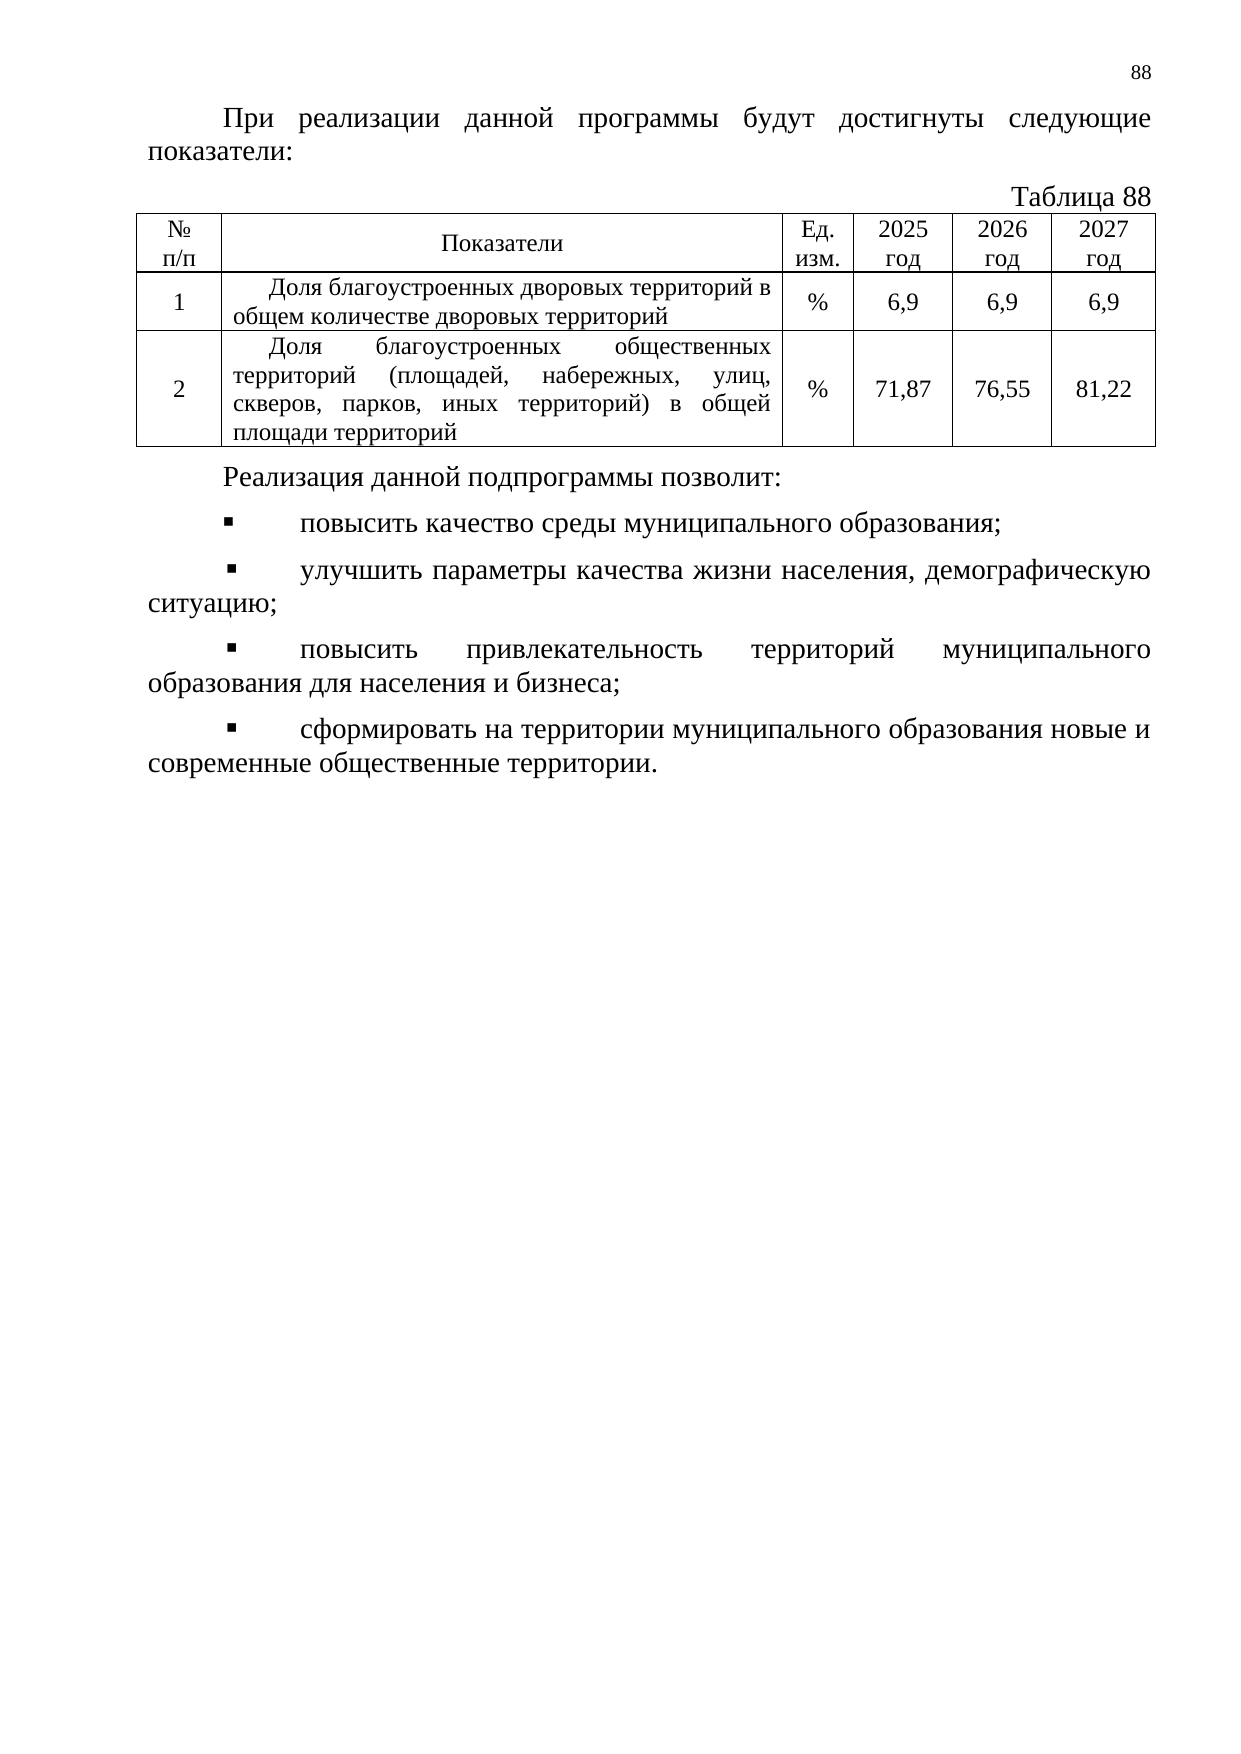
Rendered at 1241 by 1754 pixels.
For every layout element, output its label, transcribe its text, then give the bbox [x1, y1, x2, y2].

text При реализации данной программы будут достигнуты следующие показатели: [148, 100, 1152, 167]
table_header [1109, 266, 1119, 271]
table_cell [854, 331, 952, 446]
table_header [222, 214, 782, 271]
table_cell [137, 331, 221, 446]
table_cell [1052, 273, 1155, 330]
list повысить привлекательность территорий муниципального образования для населения и бизнеса; [148, 631, 1152, 699]
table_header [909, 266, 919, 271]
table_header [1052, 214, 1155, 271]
text Реализация данной подпрограммы позволит: [148, 459, 1152, 493]
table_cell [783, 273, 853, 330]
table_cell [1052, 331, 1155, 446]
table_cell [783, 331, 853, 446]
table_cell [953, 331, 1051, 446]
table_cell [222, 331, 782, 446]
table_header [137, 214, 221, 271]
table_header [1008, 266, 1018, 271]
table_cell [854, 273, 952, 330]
text Таблица 88 [148, 179, 1152, 213]
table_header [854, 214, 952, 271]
list повысить качество среды муниципального образования; [148, 506, 1152, 539]
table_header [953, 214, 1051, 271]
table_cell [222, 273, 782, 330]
list улучшить параметры качества жизни населения, демографическую ситуацию; [148, 552, 1152, 619]
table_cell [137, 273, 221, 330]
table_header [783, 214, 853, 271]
list сформировать на территории муниципального образования новые и современные общественные территории. [148, 711, 1152, 778]
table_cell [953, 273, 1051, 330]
